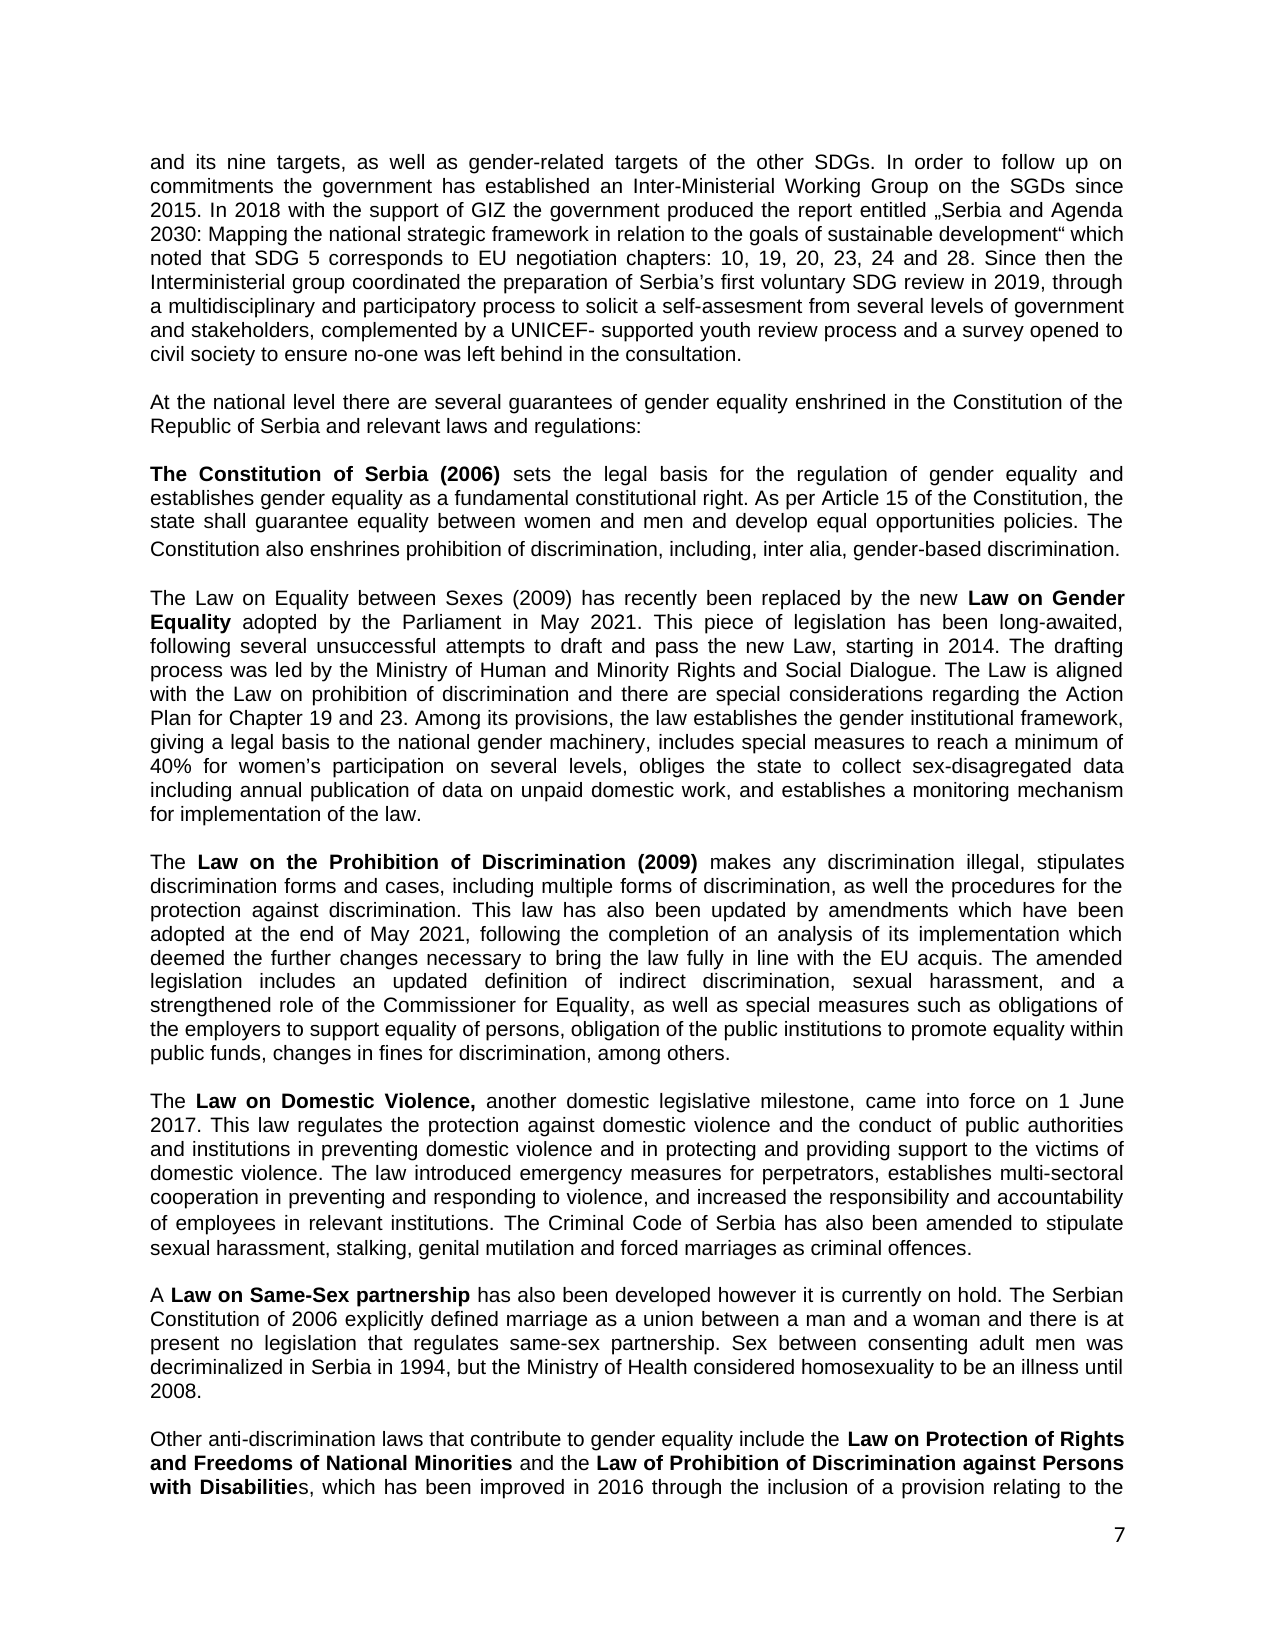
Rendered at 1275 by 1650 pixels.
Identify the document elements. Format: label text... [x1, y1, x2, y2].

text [150, 1427, 1125, 1499]
text The Law on the Prohibition of Discrimination (2009) makes any discrimination illegal, stipulates discrimination forms and cases, including multiple forms of discrimination, as well the procedures for the protection against discrimination. This law has also been updated by amendments which have been adopted at the end of May 2021, following the completion of an analysis of its implementation which deemed the further changes necessary to bring the law fully in line with the EU acquis. The amended legislation includes an updated definition of indirect discrimination, sexual harassment, and a strengthened role of the Commissioner for Equality, as well as special measures such as obligations of the employers to support equality of persons, obligation of the public institutions to promote equality within public funds, changes in fines for discrimination, among others. [150, 849, 1125, 1065]
text The Law on Equality between Sexes (2009) has recently been replaced by the new Law on Gender Equality adopted by the Parliament in May 2021. This piece of legislation has been long-awaited, following several unsuccessful attempts to draft and pass the new Law, starting in 2014. The drafting process was led by the Ministry of Human and Minority Rights and Social Dialogue. The Law is aligned with the Law on prohibition of discrimination and there are special considerations regarding the Action Plan for Chapter 19 and 23. Among its provisions, the law establishes the gender institutional framework, giving a legal basis to the national gender machinery, includes special measures to reach a minimum of 40% for women’s participation on several levels, obliges the state to collect sex-disagregated data including annual publication of data on unpaid domestic work, and establishes a monitoring mechanism for implementation of the law. [150, 586, 1125, 826]
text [150, 150, 1125, 366]
text The Law on Domestic Violence, another domestic legislative milestone, came into force on 1 June 2017. This law regulates the protection against domestic violence and the conduct of public authorities and institutions in preventing domestic violence and in protecting and providing support to the victims of domestic violence. The law introduced emergency measures for perpetrators, establishes multi-sectoral cooperation in preventing and responding to violence, and increased the responsibility and accountability of employees in relevant institutions. The Criminal Code of Serbia has also been amended to stipulate sexual harassment, stalking, genital mutilation and forced marriages as criminal offences. [150, 1089, 1125, 1259]
text A Law on Same-Sex partnership has also been developed however it is currently on hold. The Serbian Constitution of 2006 explicitly defined marriage as a union between a man and a woman and there is at present no legislation that regulates same-sex partnership. Sex between consenting adult men was decriminalized in Serbia in 1994, but the Ministry of Health considered homosexuality to be an illness until 2008. [150, 1283, 1125, 1403]
text At the national level there are several guarantees of gender equality enshrined in the Constitution of the Republic of Serbia and relevant laws and regulations: [150, 389, 1125, 437]
text The Constitution of Serbia (2006) sets the legal basis for the regulation of gender equality and establishes gender equality as a fundamental constitutional right. As per Article 15 of the Constitution, the state shall guarantee equality between women and men and develop equal opportunities policies. The Constitution also enshrines prohibition of discrimination, including, inter alia, gender-based discrimination. [150, 461, 1125, 562]
